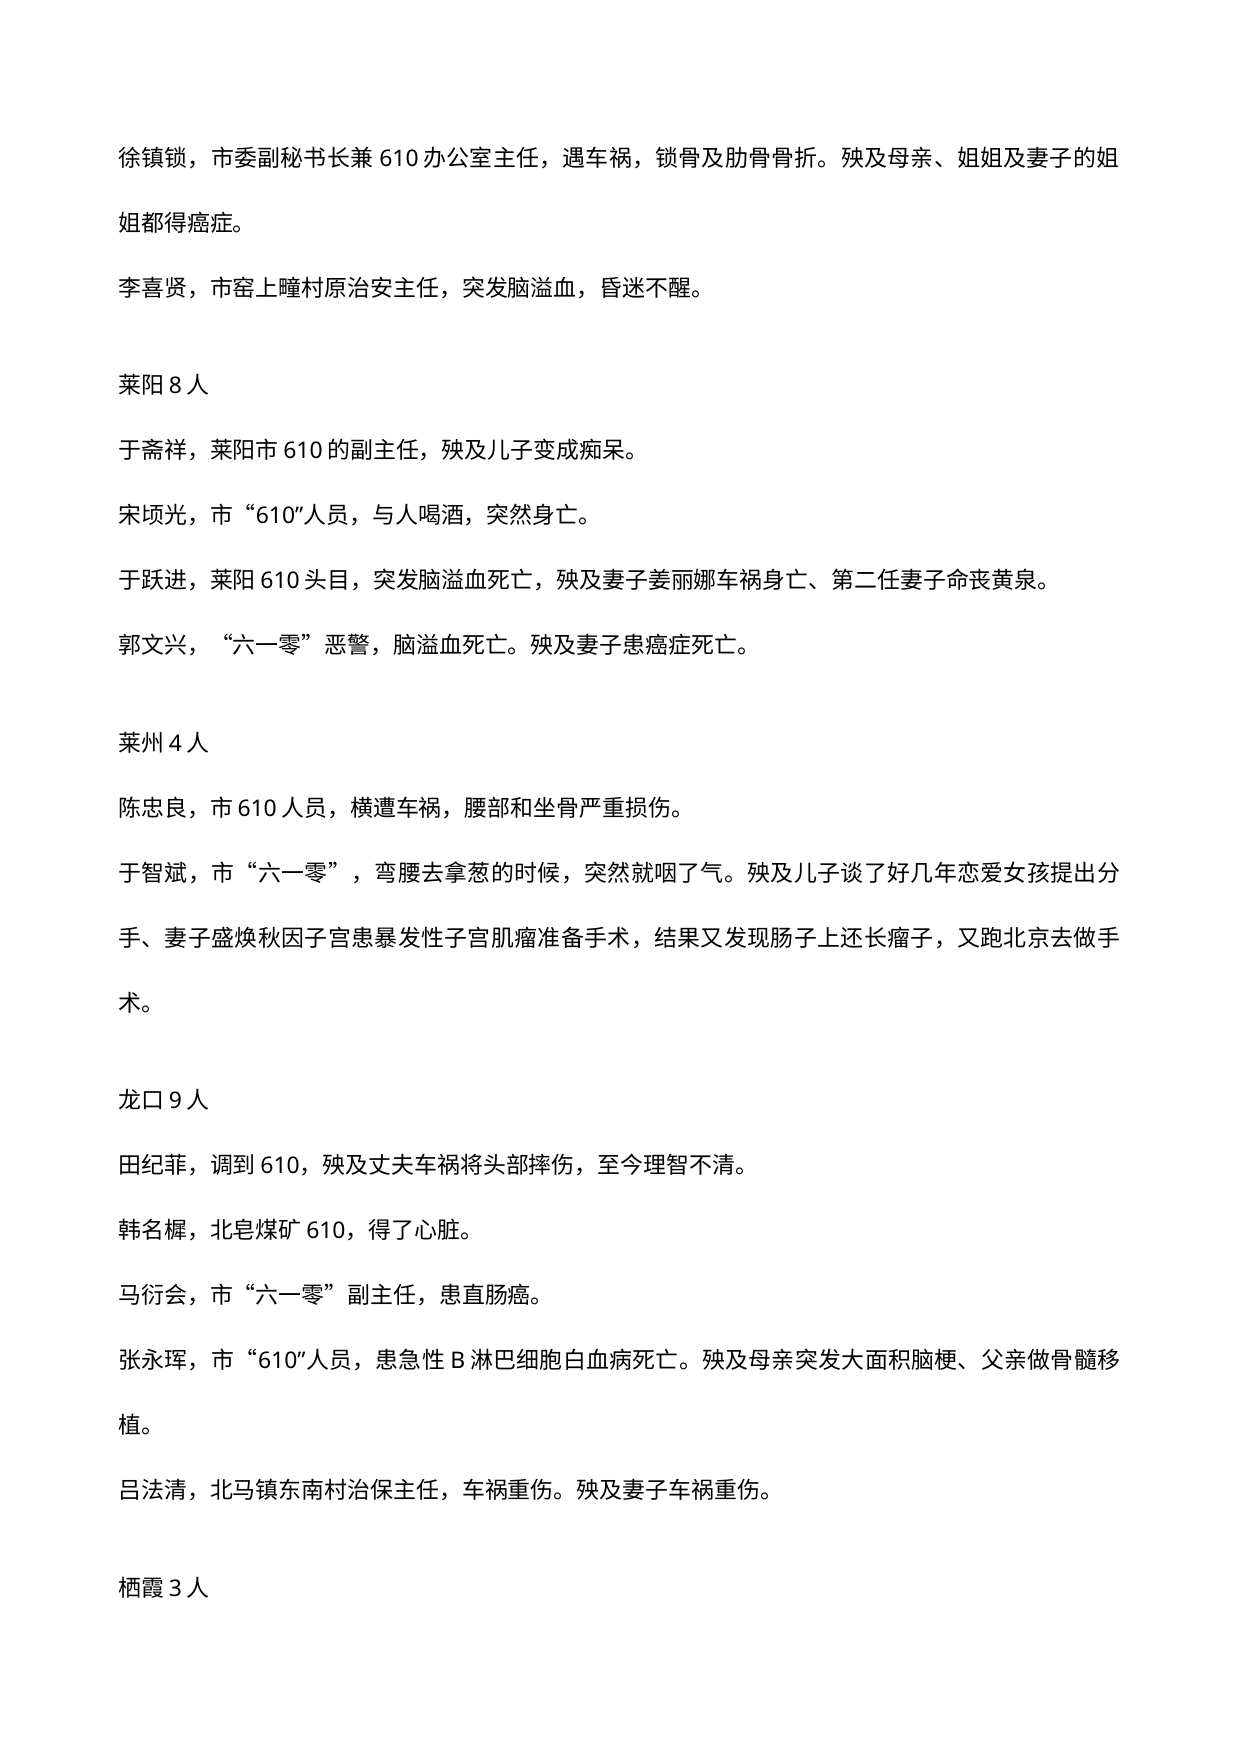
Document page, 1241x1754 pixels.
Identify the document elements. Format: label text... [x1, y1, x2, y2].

text 于跃进，莱阳610头目，突发脑溢血死亡，殃及妻子姜丽娜车祸身亡、第二任妻子命丧黄泉。 [118, 546, 1122, 611]
text 徐镇锁，市委副秘书长兼610办公室主任，遇车祸，锁骨及肋骨骨折。殃及母亲、姐姐及妻子的姐姐都得癌症。 [118, 123, 1122, 253]
text 莱阳8人 [118, 351, 1122, 416]
text 韩名樨，北皂煤矿610，得了心脏。 [118, 1196, 1122, 1261]
text 栖霞3人 [118, 1553, 1122, 1618]
text 马衍会，市“六一零”副主任，患直肠癌。 [118, 1261, 1122, 1326]
text 陈忠良，市610人员，横遭车祸，腰部和坐骨严重损伤。 [118, 773, 1122, 838]
text 李喜贤，市窑上疃村原治安主任，突发脑溢血，昏迷不醒。 [118, 253, 1122, 318]
text 吕法清，北马镇东南村治保主任，车祸重伤。殃及妻子车祸重伤。 [118, 1456, 1122, 1521]
text 张永珲，市“610”人员，患急性B淋巴细胞白血病死亡。殃及母亲突发大面积脑梗、父亲做骨髓移植。 [118, 1326, 1122, 1456]
text 郭文兴，“六一零”恶警，脑溢血死亡。殃及妻子患癌症死亡。 [118, 611, 1122, 676]
text 于斋祥，莱阳市610的副主任，殃及儿子变成痴呆。 [118, 416, 1122, 481]
text 于智斌，市“六一零”，弯腰去拿葱的时候，突然就咽了气。殃及儿子谈了好几年恋爱女孩提出分手、妻子盛焕秋因子宫患暴发性子宫肌瘤准备手术，结果又发现肠子上还长瘤子，又跑北京去做手术。 [118, 838, 1122, 1033]
text 龙口9人 [118, 1066, 1122, 1131]
text 莱州4人 [118, 708, 1122, 773]
text 宋顷光，市“610”人员，与人喝酒，突然身亡。 [118, 481, 1122, 546]
text 田纪菲，调到610，殃及丈夫车祸将头部摔伤，至今理智不清。 [118, 1131, 1122, 1196]
